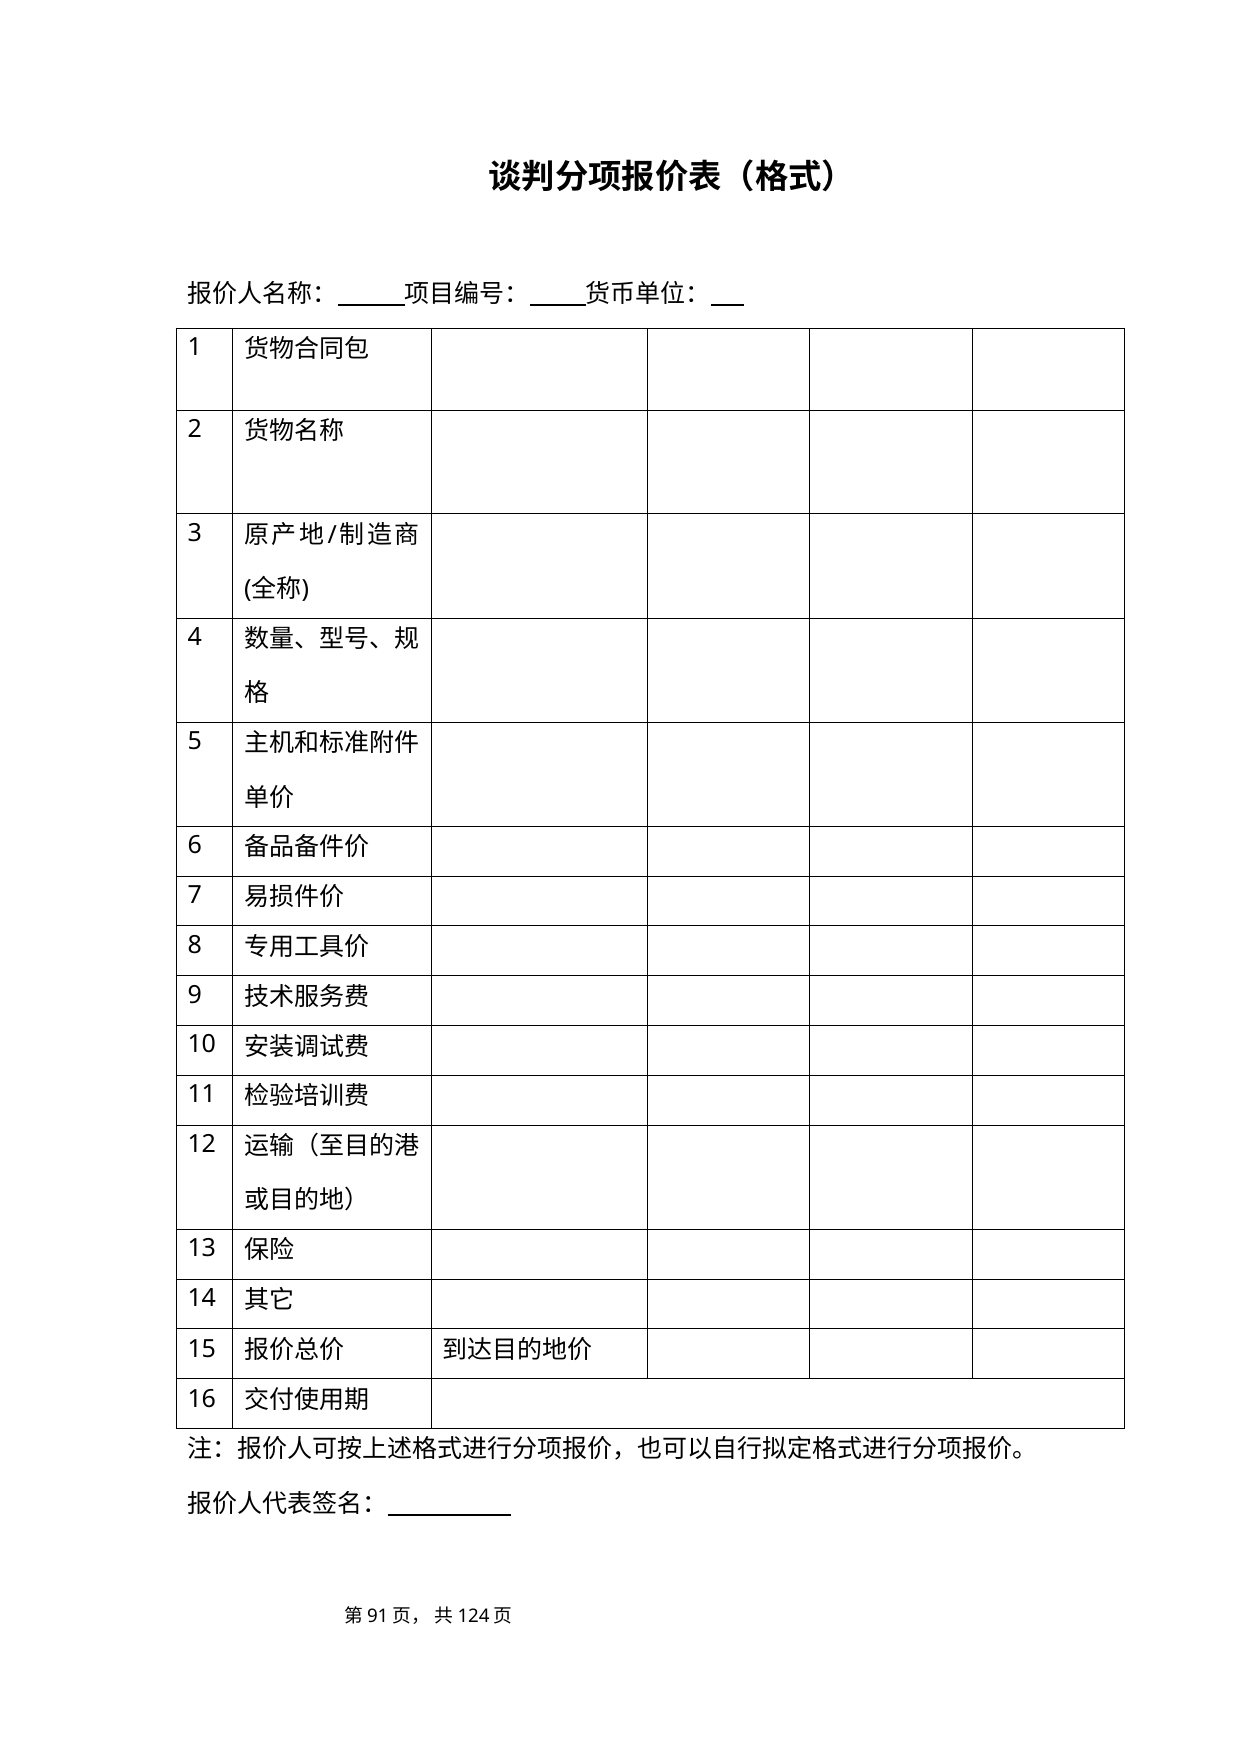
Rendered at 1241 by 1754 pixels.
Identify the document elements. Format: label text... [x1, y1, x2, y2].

table_cell 9 [177, 976, 232, 1025]
text 注：报价人可按上述格式进行分项报价，也可以自行拟定格式进行分项报价。 [187, 1429, 1053, 1465]
table_cell 安装调试费 [233, 1026, 431, 1075]
table_cell [810, 926, 972, 975]
table_cell [973, 1026, 1124, 1075]
table_cell 保险 [233, 1230, 431, 1278]
table_cell [973, 723, 1124, 826]
table_cell 交付使用期 [233, 1379, 431, 1428]
table_cell [810, 1126, 972, 1229]
table_cell [432, 926, 647, 975]
table_cell [973, 1329, 1124, 1378]
table_cell 其它 [233, 1280, 431, 1328]
table_cell [973, 827, 1124, 876]
table_cell [432, 976, 647, 1025]
table_cell [432, 877, 647, 925]
table_cell [973, 926, 1124, 975]
table_cell 报价总价 [233, 1329, 431, 1378]
table_cell [432, 1126, 647, 1229]
table_cell [648, 723, 809, 826]
table_header 1 [177, 329, 232, 409]
table_cell [432, 1026, 647, 1075]
table_cell 5 [177, 723, 232, 826]
table_cell [648, 1076, 809, 1124]
table_cell [973, 1280, 1124, 1328]
table_cell 技术服务费 [233, 976, 431, 1025]
table_cell [810, 877, 972, 925]
table_header [432, 329, 647, 409]
table_cell [810, 976, 972, 1025]
table_cell [973, 976, 1124, 1025]
table_cell 货物名称 [233, 411, 431, 513]
table_cell [648, 926, 809, 975]
table_cell [810, 1230, 972, 1278]
text 报价人代表签名： [187, 1483, 1053, 1519]
table_cell 3 [177, 514, 232, 617]
table_cell [648, 1280, 809, 1328]
table_cell [648, 827, 809, 876]
table_header 货物合同包 [233, 329, 431, 409]
table_header [973, 329, 1124, 409]
table_cell [973, 1230, 1124, 1278]
table_cell [648, 514, 809, 617]
table_cell 易损件价 [233, 877, 431, 925]
table_cell [648, 619, 809, 722]
table_cell [432, 619, 647, 722]
table_cell 10 [177, 1026, 232, 1075]
table_cell [432, 1280, 647, 1328]
table_cell [648, 976, 809, 1025]
table_cell 专用工具价 [233, 926, 431, 975]
table_cell [432, 1230, 647, 1278]
table_cell 2 [177, 411, 232, 513]
text 报价人名称： 项目编号： 货币单位： [187, 273, 1053, 309]
table_cell 11 [177, 1076, 232, 1124]
table_cell [648, 877, 809, 925]
table_cell [973, 514, 1124, 617]
text 谈判分项报价表（格式） [187, 150, 1053, 198]
table_cell [973, 619, 1124, 722]
table_cell [810, 1076, 972, 1124]
table_cell 14 [177, 1280, 232, 1328]
table_cell 6 [177, 827, 232, 876]
table_cell [810, 723, 972, 826]
table_cell [432, 514, 647, 617]
table_cell 12 [177, 1126, 232, 1229]
table_cell [648, 411, 809, 513]
table_cell [810, 1329, 972, 1378]
table_cell 备品备件价 [233, 827, 431, 876]
table_cell [648, 1329, 809, 1378]
table_header [810, 329, 972, 409]
table_cell 到达目的地价 [432, 1329, 647, 1378]
table_cell 运输（至目的港或目的地） [233, 1126, 431, 1229]
table_cell [432, 827, 647, 876]
table_cell [432, 1379, 1124, 1428]
table_cell 4 [177, 619, 232, 722]
table_header [648, 329, 809, 409]
table_cell [432, 411, 647, 513]
table_cell 数量、型号、规格 [233, 619, 431, 722]
table_cell 原产地/制造商(全称) [233, 514, 431, 617]
table_cell [810, 1280, 972, 1328]
table_cell 8 [177, 926, 232, 975]
table_cell [432, 1076, 647, 1124]
table_cell [973, 877, 1124, 925]
table_cell [973, 1126, 1124, 1229]
table_cell [810, 514, 972, 617]
table_cell 检验培训费 [233, 1076, 431, 1124]
table_cell [810, 1026, 972, 1075]
table_cell [432, 723, 647, 826]
table_cell [973, 411, 1124, 513]
table_cell [648, 1230, 809, 1278]
table_cell [810, 619, 972, 722]
table_cell [973, 1076, 1124, 1124]
table_cell [810, 411, 972, 513]
table_cell 7 [177, 877, 232, 925]
table_cell [648, 1126, 809, 1229]
table_cell [810, 827, 972, 876]
table_cell 15 [177, 1329, 232, 1378]
table_cell 主机和标准附件单价 [233, 723, 431, 826]
table_cell 16 [177, 1379, 232, 1428]
table_cell [648, 1026, 809, 1075]
table_cell 13 [177, 1230, 232, 1278]
